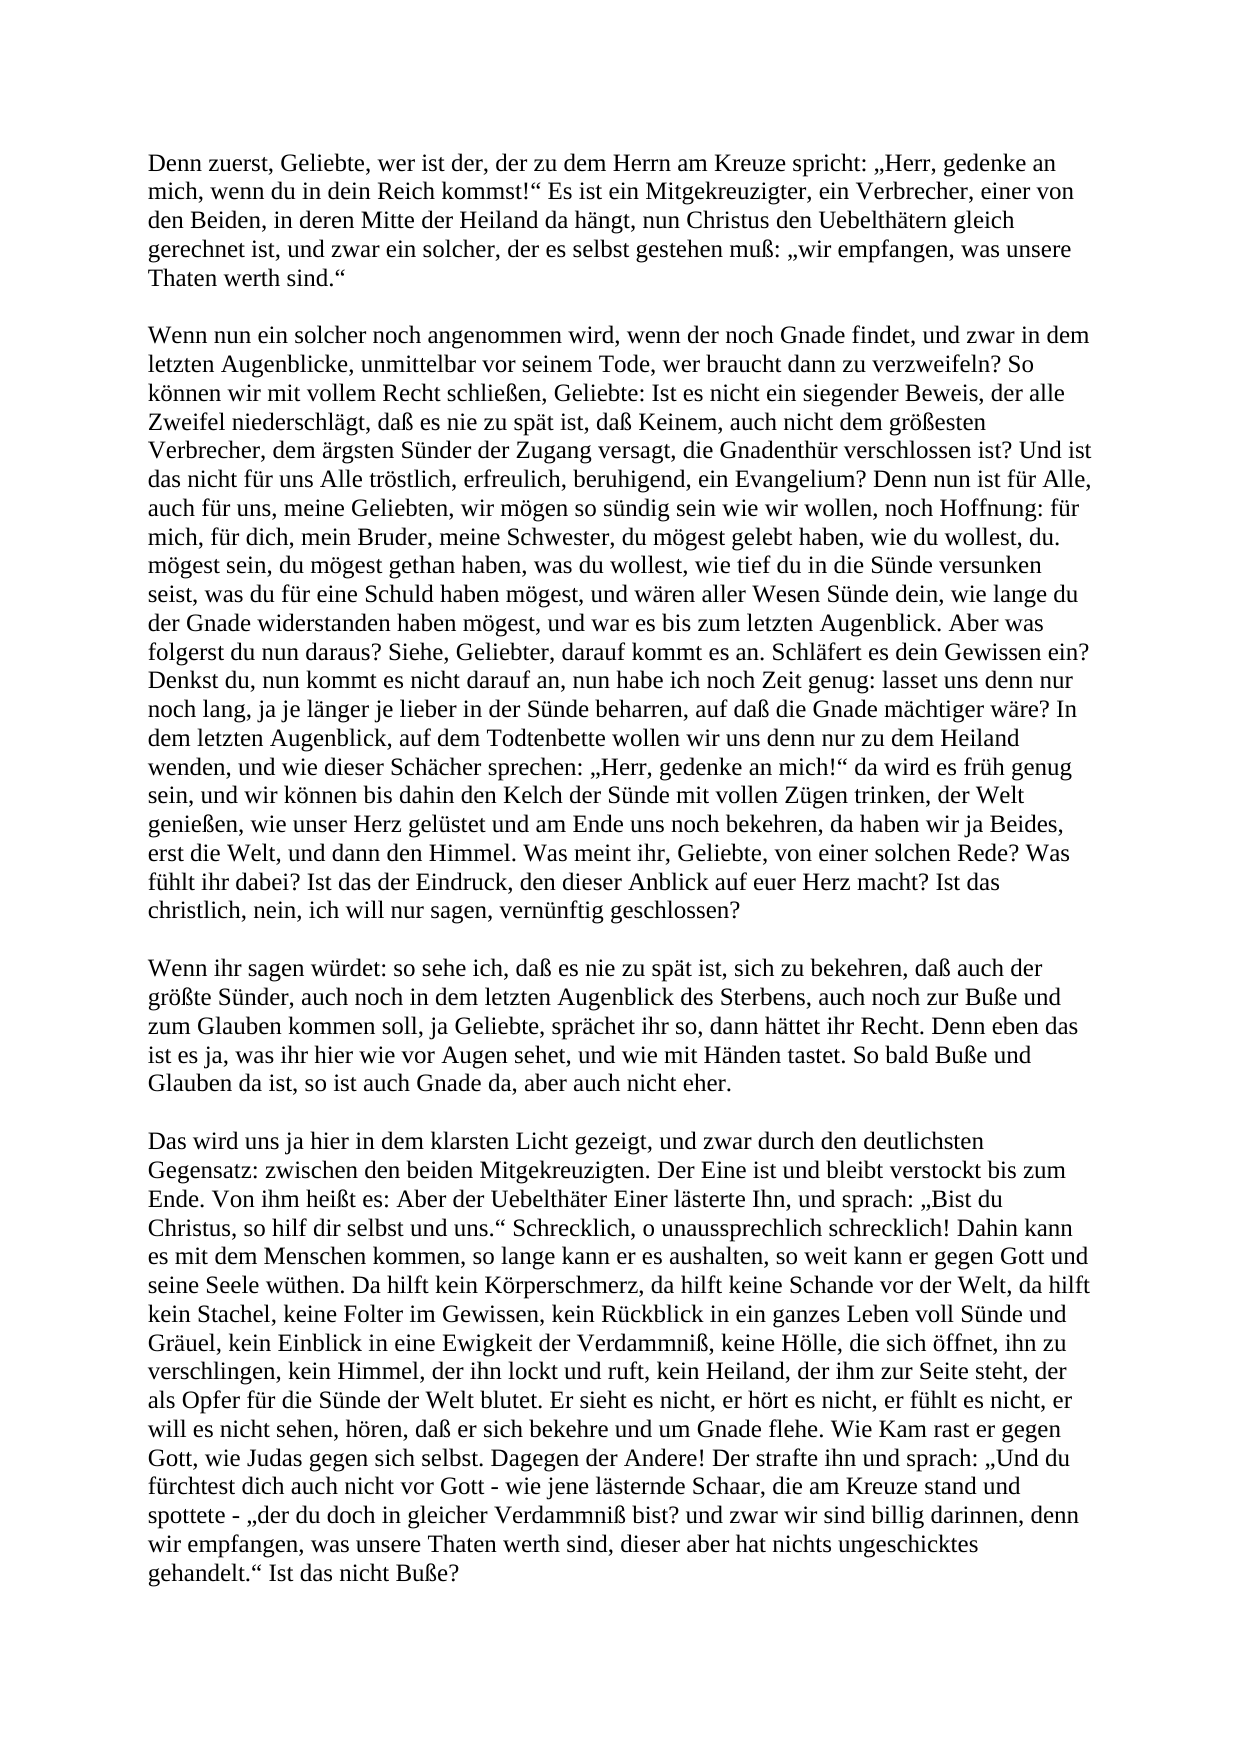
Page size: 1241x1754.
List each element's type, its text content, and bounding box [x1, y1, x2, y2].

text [148, 1368, 1093, 1627]
text Denn zuerst, Geliebte, wer ist der, der zu dem Herrn am Kreuze spricht: „Herr, gedenke an mich, wenn du in dein Reich kommst!“ Es ist ein Mitgekreuzigter, ein Verbrecher, einer von den Beiden, in deren Mitte der Heiland da hängt, nun Christus den Uebelthätern gleich gerechnet ist, und zwar ein solcher, der es selbst gestehen muß: „wir empfangen, was unsere Thaten werth sind.“ [148, 389, 1093, 533]
text Wenn nun ein solcher noch angenommen wird, wenn der noch Gnade findet, und zwar in dem letzten Augenblicke, unmittelbar vor seinem Tode, wer braucht dann zu verzweifeln? So können wir mit vollem Recht schließen, Geliebte: Ist es nicht ein siegender Beweis, der alle Zweifel niederschlägt, daß es nie zu spät ist, daß Keinem, auch nicht dem größesten Verbrecher, dem ärgsten Sünder der Zugang versagt, die Gnadenthür verschlossen ist? Und ist das nicht für uns Alle tröstlich, erfreulich, beruhigend, ein Evangelium? Denn nun ist für Alle, auch für uns, meine Geliebten, wir mögen so sündig sein wie wir wollen, noch Hoffnung: für mich, für dich, mein Bruder, meine Schwester, du mögest gelebt haben, wie du wollest, du. mögest sein, du mögest gethan haben, was du wollest, wie tief du in die Sünde versunken seist, was du für eine Schuld haben mögest, und wären aller Wesen Sünde dein, wie lange du der Gnade widerstanden haben mögest, und war es bis zum letzten Augenblick. Aber was folgerst du nun daraus? Siehe, Geliebter, darauf kommt es an. Schläfert es dein Gewissen ein? Denkst du, nun kommt es nicht darauf an, nun habe ich noch Zeit genug: lasset uns denn nur noch lang, ja je länger je lieber in der Sünde beharren, auf daß die Gnade mächtiger wäre? In dem letzten Augenblick, auf dem Todtenbette wollen wir uns denn nur zu dem Heiland wenden, und wie dieser Schächer sprechen: „Herr, gedenke an mich!“ da wird es früh genug sein, und wir können bis dahin den Kelch der Sünde mit vollen Zügen trinken, der Welt genießen, wie unser Herz gelüstet und am Ende uns noch bekehren, da haben wir ja Beides, erst die Welt, und dann den Himmel. Was meint ihr, Geliebte, von einer solchen Rede? Was fühlt ihr dabei? Ist das der Eindruck, den dieser Anblick auf euer Herz macht? Ist das christlich, nein, ich will nur sagen, vernünftig geschlossen? [148, 562, 1093, 1166]
text Was wir hier sehen, meine Freunde, ist wohl geeignet, uns einen Blick thun zu lassen in jene Tiefe, in jenen unergründlichen Abgrund der Gnade und Erbarmung. Von welcher Seite wir es betrachten, sei es, daß wir auf denjenigen sehen, der sich hier zum Heiland wendet, und demnach von ihm angenommen wird; fei es, daß wir auf den Heiland sehen, der einen solchen annimmt und begnadigt. [148, 217, 1093, 360]
subtitle I. [148, 148, 1093, 184]
text Wenn ihr sagen würdet: so sehe ich, daß es nie zu spät ist, sich zu bekehren, daß auch der größte Sünder, auch noch in dem letzten Augenblick des Sterbens, auch noch zur Buße und zum Glauben kommen soll, ja Geliebte, sprächet ihr so, dann hättet ihr Recht. Denn eben das ist es ja, was ihr hier wie vor Augen sehet, und wie mit Händen tastet. So bald Buße und Glauben da ist, so ist auch Gnade da, aber auch nicht eher. [148, 1195, 1093, 1339]
